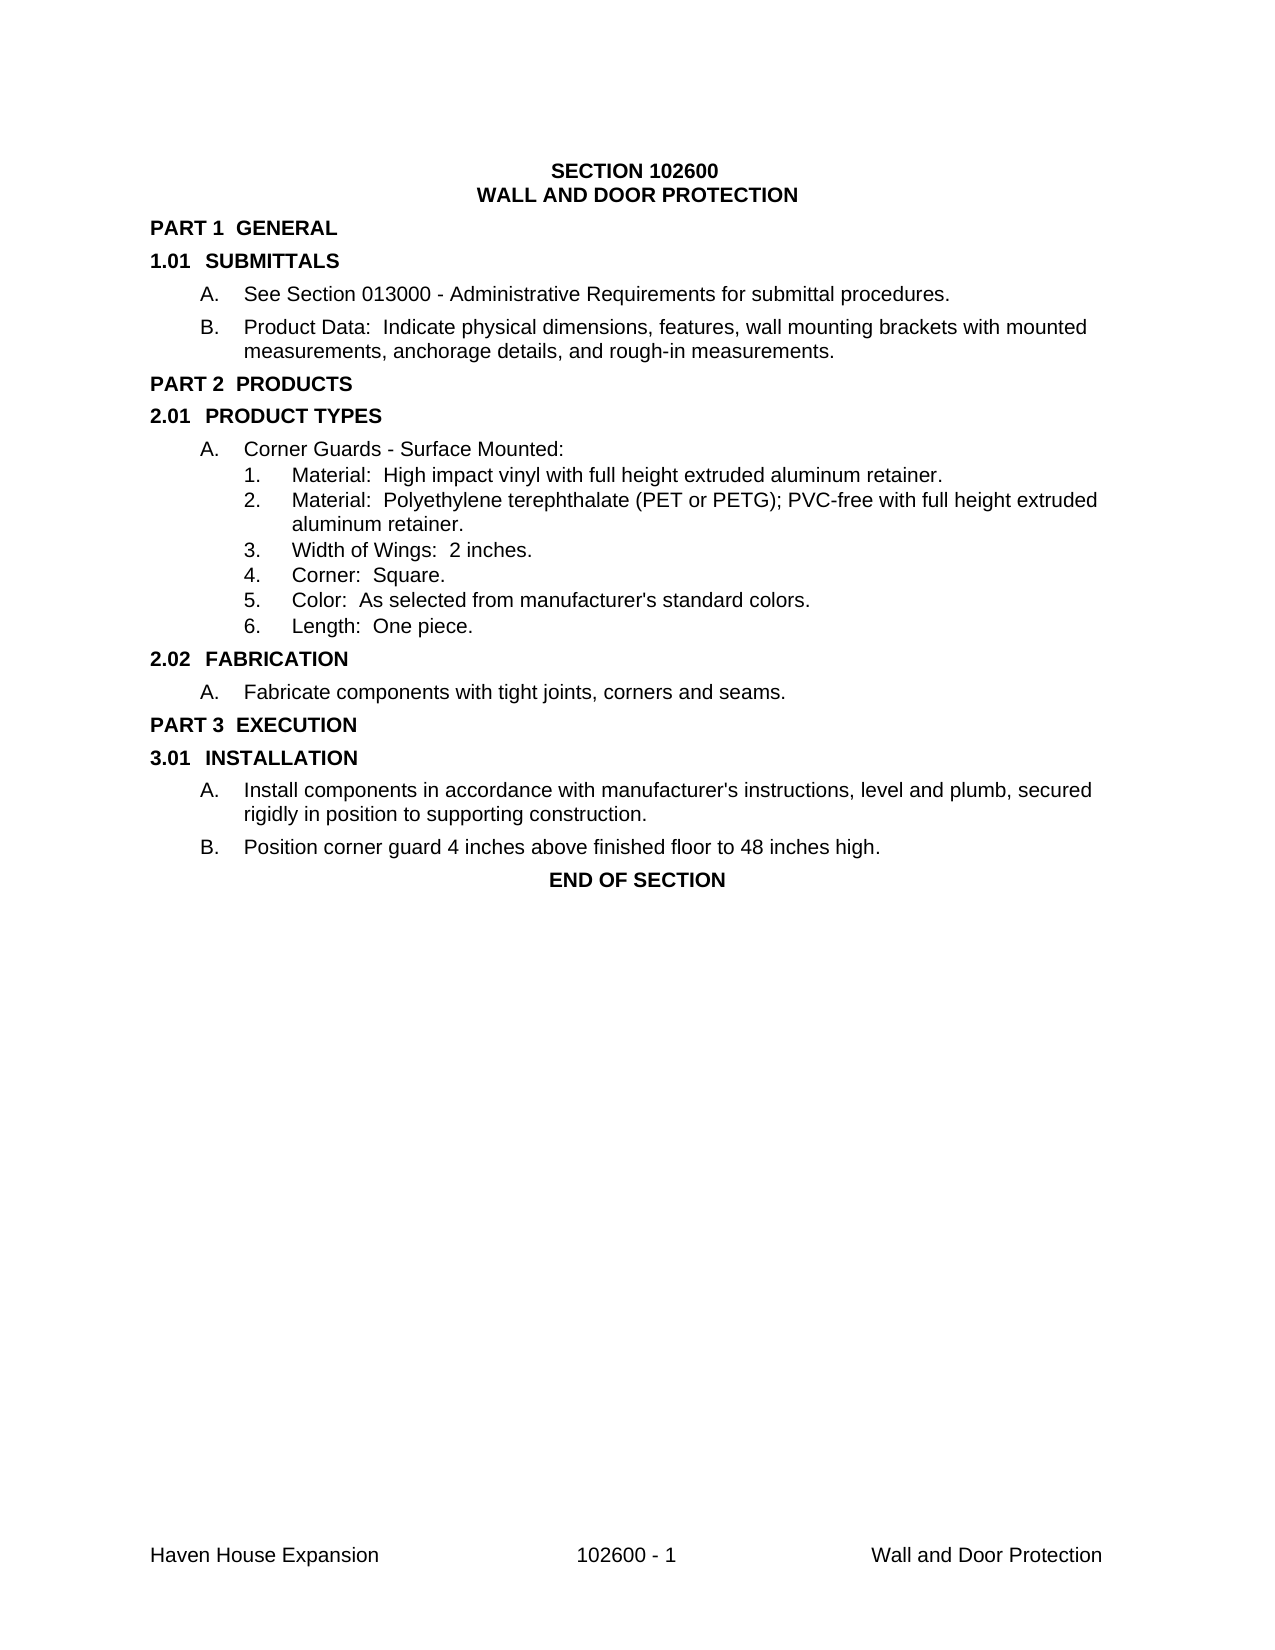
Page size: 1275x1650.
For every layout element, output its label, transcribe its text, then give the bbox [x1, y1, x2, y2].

list Material: Polyethylene terephthalate (PET or PETG); PVC-free with full height extruded aluminum retainer. [244, 488, 1125, 536]
list PART 1 GENERAL [150, 216, 1125, 240]
list Product Data: Indicate physical dimensions, features, wall mounting brackets with mounted measurements, anchorage details, and rough-in measurements. [200, 314, 1125, 362]
list Corner: Square. [244, 563, 1125, 587]
list Color: As selected from manufacturer's standard colors. [244, 588, 1125, 612]
list See Section 013000 - Administrative Requirements for submittal procedures. [200, 282, 1125, 306]
list Section 102600 Wall and Door Protection [150, 159, 1125, 207]
list Corner Guards - Surface Mounted: [200, 437, 1125, 461]
list Width of Wings: 2 inches. [244, 537, 1125, 561]
list PRODUCT TYPES [150, 404, 1125, 428]
list END OF SECTION [150, 868, 1125, 892]
list Material: High impact vinyl with full height extruded aluminum retainer. [244, 463, 1125, 487]
list Position corner guard ​4 inches​ above finished floor to ​48 inches high​. [200, 835, 1125, 859]
list SUBMITTALS [150, 249, 1125, 273]
list INSTALLATION [150, 745, 1125, 769]
list PART 3 EXECUTION [150, 712, 1125, 736]
list Fabricate components with tight joints, corners and seams. [200, 679, 1125, 703]
list PART 2 PRODUCTS [150, 371, 1125, 395]
list FABRICATION [150, 647, 1125, 671]
list Install components in accordance with manufacturer's instructions, level and plumb, secured rigidly in position to supporting construction. [200, 778, 1125, 826]
list Length: One piece. [244, 614, 1125, 638]
